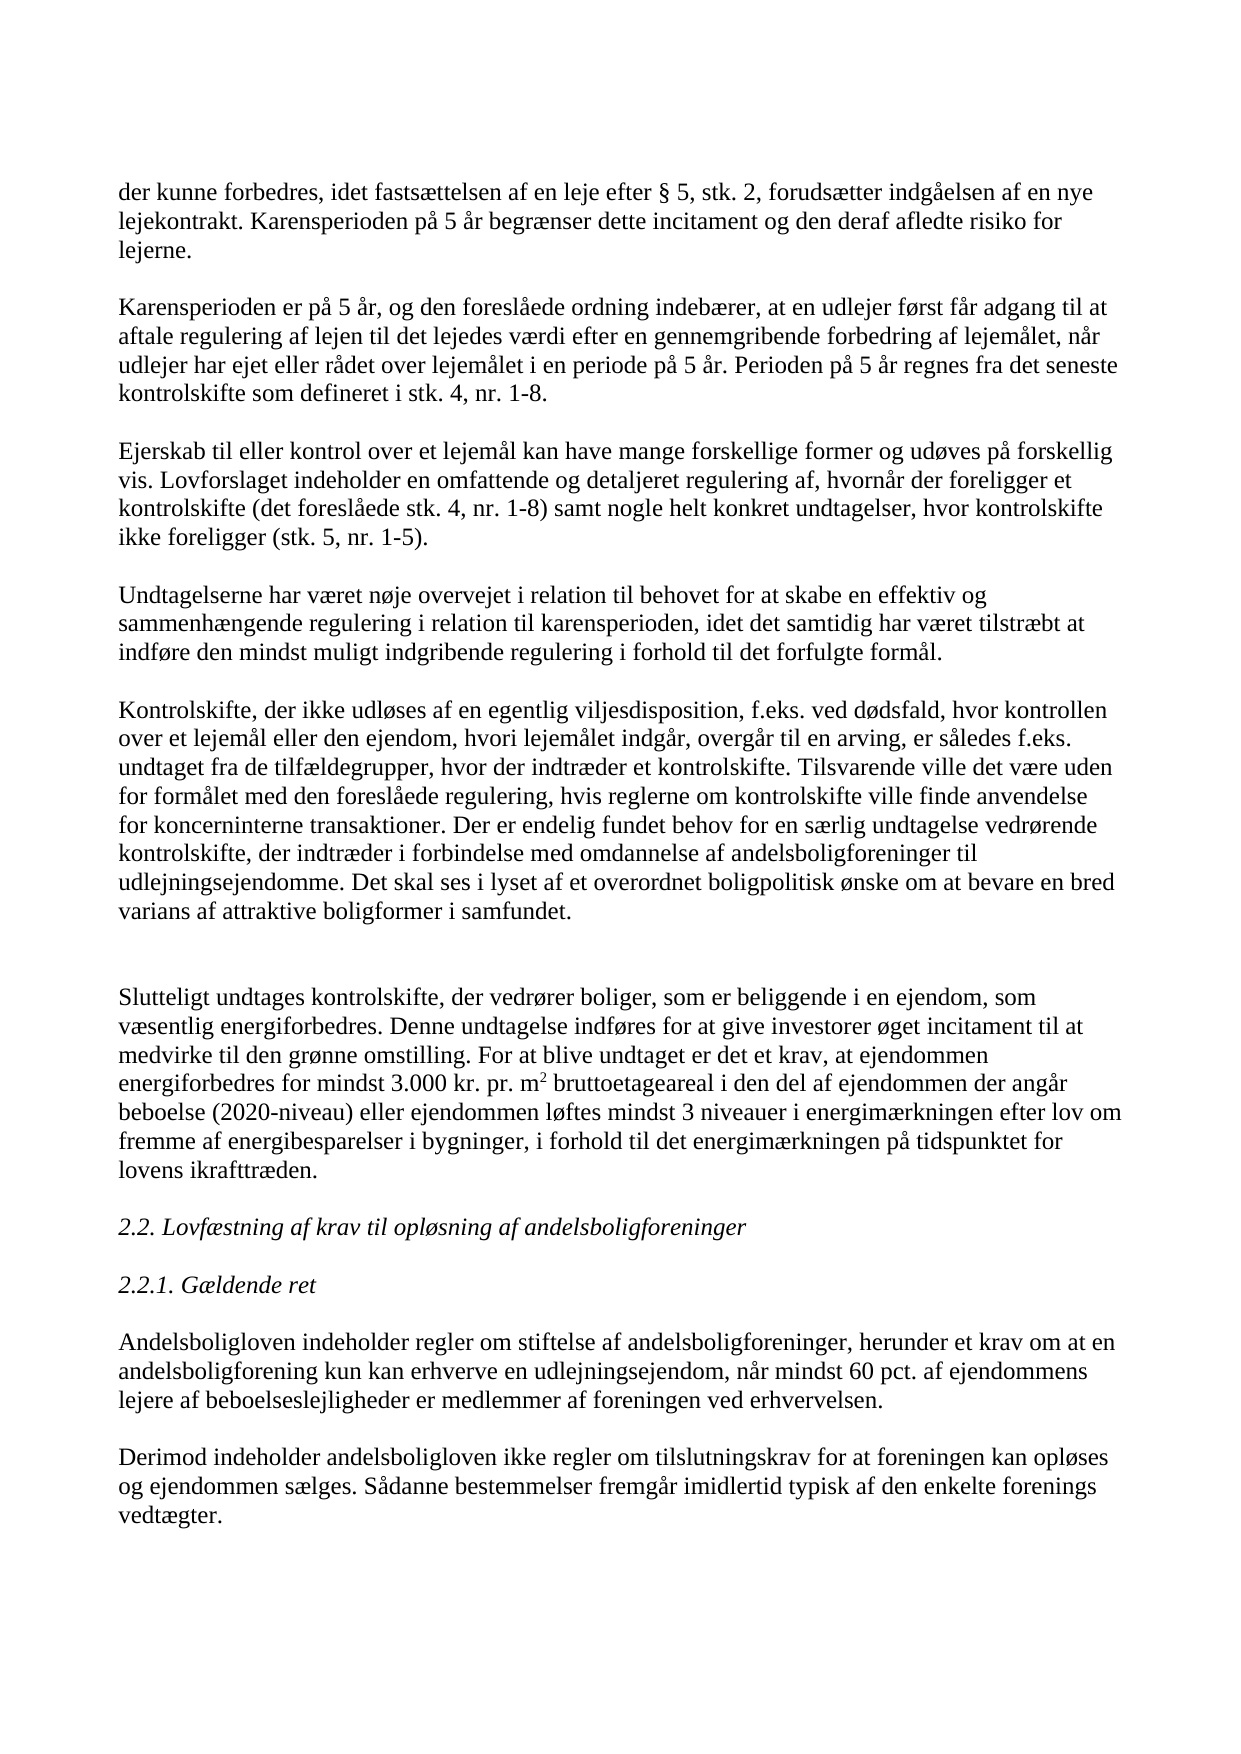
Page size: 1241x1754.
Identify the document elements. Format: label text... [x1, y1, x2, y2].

text 2.2.1. Gældende ret [118, 1270, 1122, 1298]
text 2.2. Lovfæstning af krav til opløsning af andelsboligforeninger [118, 1212, 1122, 1241]
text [118, 177, 1122, 263]
text Undtagelserne har været nøje overvejet i relation til behovet for at skabe en effektiv og sammenhængende regulering i relation til karensperioden, idet det samtidig har været tilstræbt at indføre den mindst muligt indgribende regulering i forhold til det forfulgte formål. [118, 580, 1122, 666]
text Andelsboligloven indeholder regler om stiftelse af andelsboligforeninger, herunder et krav om at en andelsboligforening kun kan erhverve en udlejningsejendom, når mindst 60 pct. af ejendommens lejere af beboelseslejligheder er medlemmer af foreningen ved erhvervelsen. [118, 1327, 1122, 1413]
text Ejerskab til eller kontrol over et lejemål kan have mange forskellige former og udøves på forskellig vis. Lovforslaget indeholder en omfattende og detaljeret regulering af, hvornår der foreligger et kontrolskifte (det foreslåede stk. 4, nr. 1-8) samt nogle helt konkret undtagelser, hvor kontrolskifte ikke foreligger (stk. 5, nr. 1-5). [118, 436, 1122, 551]
text Slutteligt undtages kontrolskifte, der vedrører boliger, som er beliggende i en ejendom, som væsentlig energiforbedres. Denne undtagelse indføres for at give investorer øget incitament til at medvirke til den grønne omstilling. For at blive undtaget er det et krav, at ejendommen energiforbedres for mindst 3.000 kr. pr. m2 bruttoetageareal i den del af ejendommen der angår beboelse (2020-niveau) eller ejendommen løftes mindst 3 niveauer i energimærkningen efter lov om fremme af energibesparelser i bygninger, i forhold til det energimærkningen på tidspunktet for lovens ikrafttræden. [118, 982, 1122, 1183]
text Kontrolskifte, der ikke udløses af en egentlig viljesdisposition, f.eks. ved dødsfald, hvor kontrollen over et lejemål eller den ejendom, hvori lejemålet indgår, overgår til en arving, er således f.eks. undtaget fra de tilfældegrupper, hvor der indtræder et kontrolskifte. Tilsvarende ville det være uden for formålet med den foreslåede regulering, hvis reglerne om kontrolskifte ville finde anvendelse for koncerninterne transaktioner. Der er endelig fundet behov for en særlig undtagelse vedrørende kontrolskifte, der indtræder i forbindelse med omdannelse af andelsboligforeninger til udlejningsejendomme. Det skal ses i lyset af et overordnet boligpolitisk ønske om at bevare en bred varians af attraktive boligformer i samfundet. [118, 695, 1122, 925]
text Derimod indeholder andelsboligloven ikke regler om tilslutningskrav for at foreningen kan opløses og ejendommen sælges. Sådanne bestemmelser fremgår imidlertid typisk af den enkelte forenings vedtægter. [118, 1442, 1122, 1528]
text Karensperioden er på 5 år, og den foreslåede ordning indebærer, at en udlejer først får adgang til at aftale regulering af lejen til det lejedes værdi efter en gennemgribende forbedring af lejemålet, når udlejer har ejet eller rådet over lejemålet i en periode på 5 år. Perioden på 5 år regnes fra det seneste kontrolskifte som defineret i stk. 4, nr. 1-8. [118, 292, 1122, 407]
